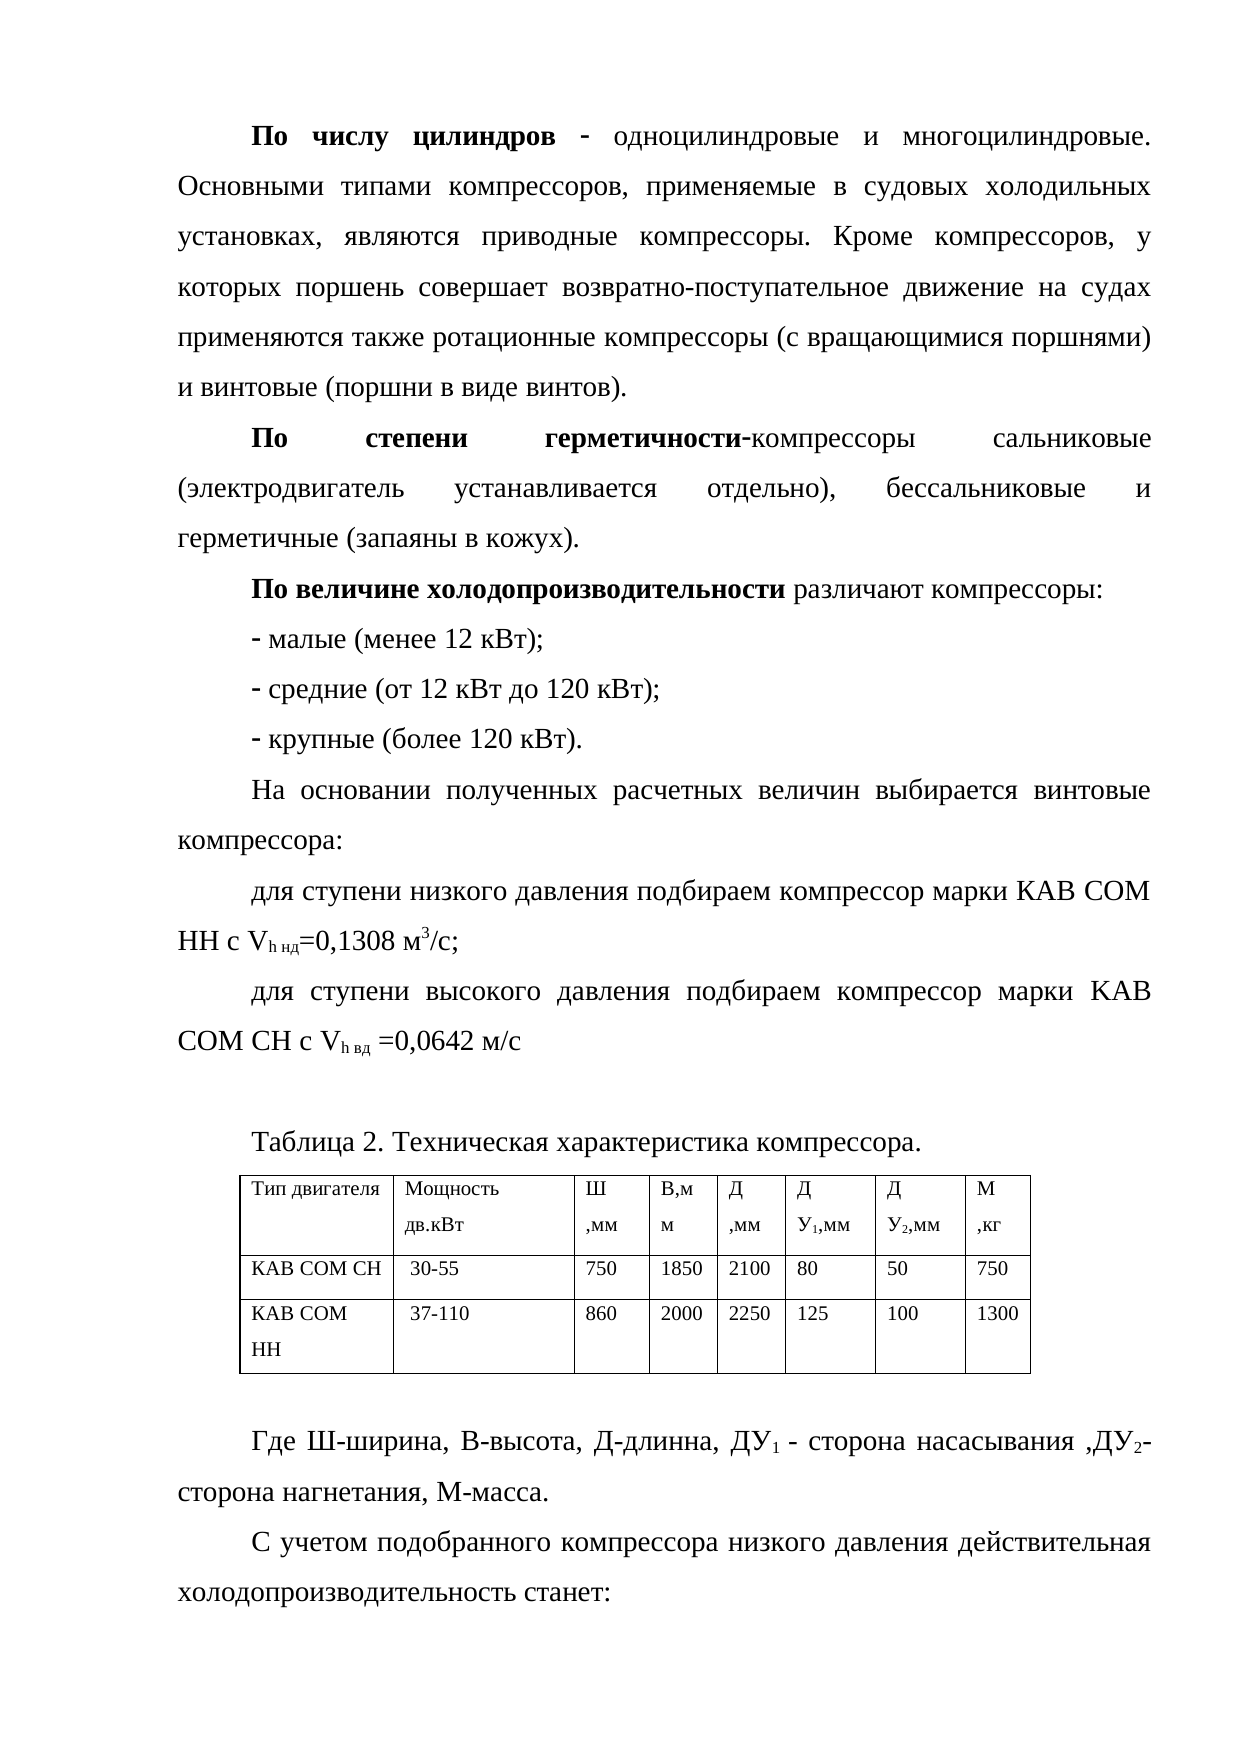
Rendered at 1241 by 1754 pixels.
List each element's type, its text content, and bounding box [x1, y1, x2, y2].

text По числу цилиндров одноцилиндровые и многоцилиндровые. Основными типами компрессоров, применяемые в судовых холодильных установках, являются приводные компрессоры. Кроме компрессоров, у которых поршень совершает возвратно-поступательное движение на судах применяются также ротационные компрессоры (с вращающимися поршнями) и винтовые (поршни в виде винтов). [177, 118, 1152, 403]
table_cell 1850 [650, 1256, 717, 1299]
text С учетом подобранного компрессора низкого давления действительная холодопроизводительность станет: [177, 1524, 1152, 1608]
table_cell 2250 [718, 1300, 785, 1372]
table_cell 750 [966, 1256, 1030, 1299]
table_cell 750 [575, 1256, 649, 1299]
table_cell КАВ СОМ СН [241, 1256, 393, 1299]
text для ступени высокого давления подбираем компрессор марки KAB COM CH с Vh вд =0,0642 м/с [177, 973, 1152, 1057]
text На основании полученных расчетных величин выбирается винтовые компрессора: [177, 772, 1152, 856]
text Где Ш-ширина, В-высота, Д-длинна, ДУ1 - сторона насасывания ,ДУ2- сторона нагнетания, М-масса. [177, 1424, 1152, 1508]
table_cell 2000 [650, 1300, 717, 1372]
table_header Д,мм [718, 1176, 785, 1255]
table_header Тип двигателя [241, 1176, 393, 1255]
text средние (от 12 кВт до 120 кВт); [177, 672, 1152, 705]
table_cell 30-55 [394, 1256, 574, 1299]
table_header Ш,мм [575, 1176, 649, 1255]
text По степени герметичностикомпрессоры сальниковые (электродвигатель устанавливается отдельно), бессальниковые и герметичные (запаяны в кожух). [177, 420, 1152, 554]
table_cell 100 [876, 1300, 965, 1372]
table_header ДУ2,мм [876, 1176, 965, 1255]
text По величине холодопроизводительности различают компрессоры: [177, 571, 1152, 604]
table_cell 1300 [966, 1300, 1030, 1372]
table_header Мощность дв.кВт [394, 1176, 574, 1255]
table_cell 860 [575, 1300, 649, 1372]
table_header М,кг [966, 1176, 1030, 1255]
table_header ДУ1,мм [786, 1176, 875, 1255]
table_cell 2100 [718, 1256, 785, 1299]
text крупные (более 120 кВт). [177, 722, 1152, 755]
table_cell 50 [876, 1256, 965, 1299]
table_cell КАВ СОМ НН [241, 1300, 393, 1372]
table_cell 125 [786, 1300, 875, 1372]
table_cell 80 [786, 1256, 875, 1299]
text малые (менее 12 кВт); [177, 621, 1152, 655]
table_header В,мм [650, 1176, 717, 1255]
text для ступени низкого давления подбираем компрессор марки КАВ СОМ НН с Vh нд=0,1308 м3/с; [177, 873, 1152, 957]
text Таблица 2. Техническая характеристика компрессора. [177, 1124, 1152, 1158]
table_cell 37-110 [394, 1300, 574, 1372]
